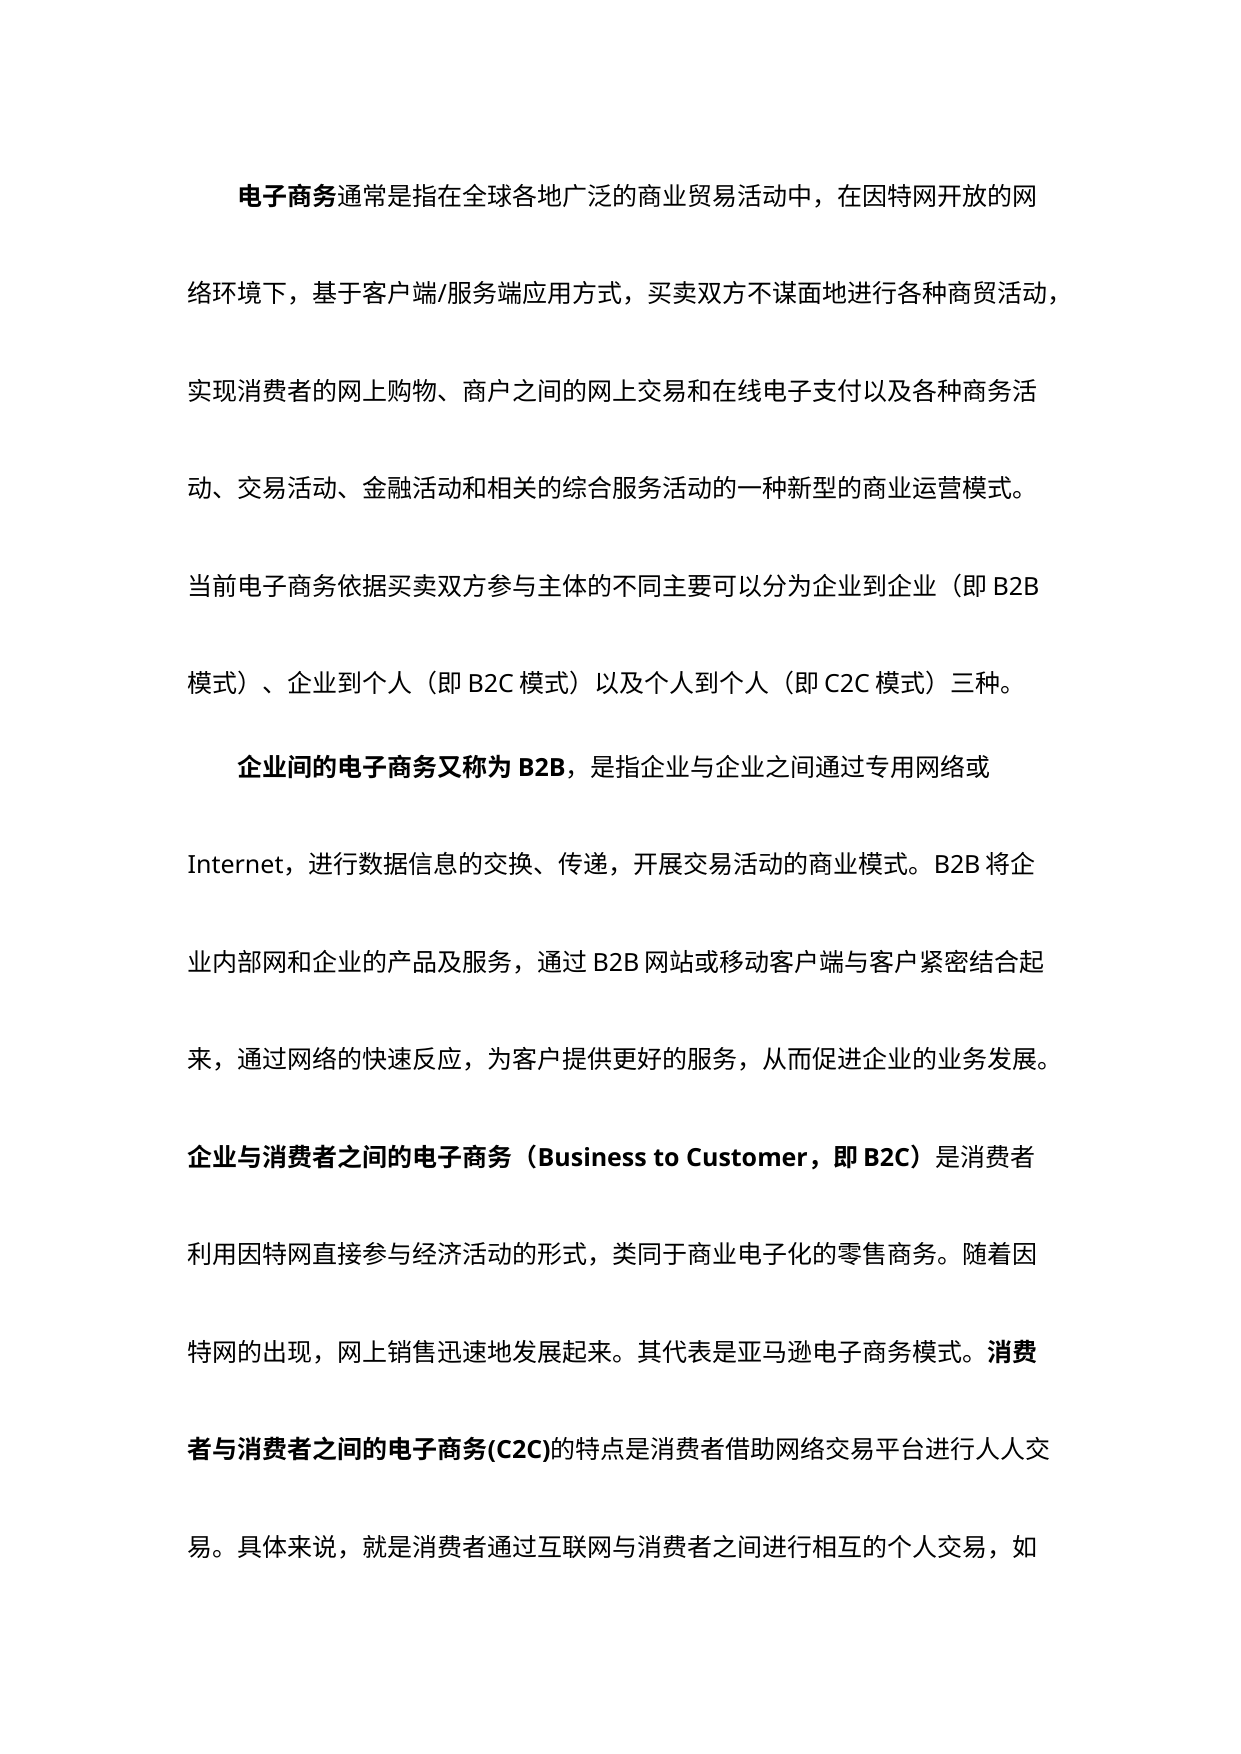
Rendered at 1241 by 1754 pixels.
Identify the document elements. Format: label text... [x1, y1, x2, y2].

text 电子商务通常是指在全球各地广泛的商业贸易活动中，在因特网开放的网络环境下，基于客户端/服务端应用方式，买卖双方不谋面地进行各种商贸活动，实现消费者的网上购物、商户之间的网上交易和在线电子支付以及各种商务活动、交易活动、金融活动和相关的综合服务活动的一种新型的商业运营模式。当前电子商务依据买卖双方参与主体的不同主要可以分为企业到企业（即B2B模式）、企业到个人（即B2C模式）以及个人到个人（即C2C模式）三种。 [187, 162, 1053, 714]
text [187, 733, 1053, 1578]
